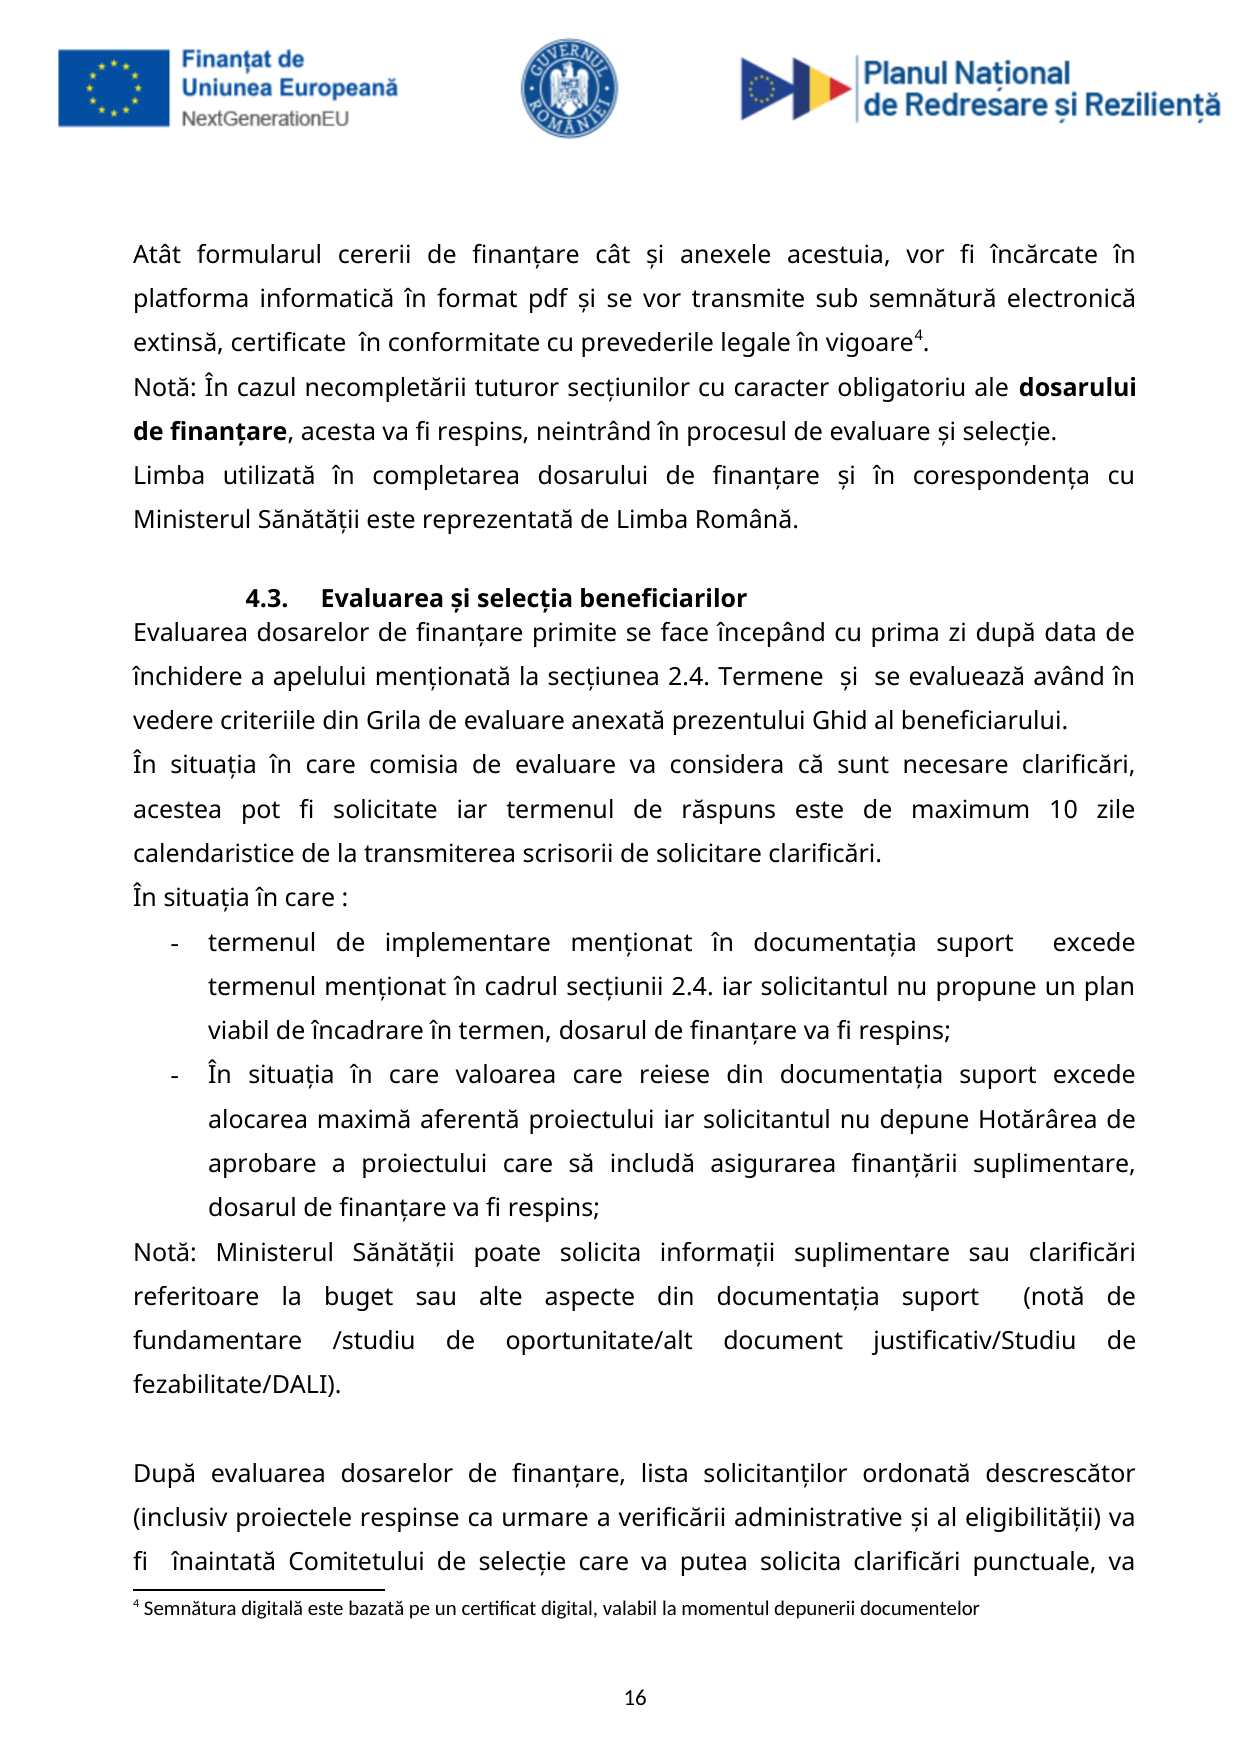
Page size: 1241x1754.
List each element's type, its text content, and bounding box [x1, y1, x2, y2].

list Evaluarea și selecția beneficiarilor [245, 580, 1137, 614]
list În situația în care valoarea care reiese din documentația suport excede alocarea maximă aferentă proiectului iar solicitantul nu depune Hotărârea de aprobare a proiectului care să includă asigurarea finanțării suplimentare, dosarul de finanțare va fi respins; [170, 1057, 1137, 1224]
list termenul de implementare menționat în documentația suport excede termenul menționat în cadrul secțiunii 2.4. iar solicitantul nu propune un plan viabil de încadrare în termen, dosarul de finanțare va fi respins; [170, 924, 1137, 1047]
picture [0, 17, 1228, 162]
text În situația în care : [133, 880, 1137, 914]
text Notă: În cazul necompletării tuturor secțiunilor cu caracter obligatoriu ale dosarului de finanțare, acesta va fi respins, neintrând în procesul de evaluare şi selecție. [133, 369, 1137, 447]
text Limba utilizată în completarea dosarului de finanțare și în corespondența cu Ministerul Sănătății este reprezentată de Limba Română. [133, 458, 1137, 536]
text Evaluarea dosarelor de finanțare primite se face începând cu prima zi după data de închidere a apelului menționată la secțiunea 2.4. Termene și se evaluează având în vedere criteriile din Grila de evaluare anexată prezentului Ghid al beneficiarului. [133, 614, 1137, 737]
text În situația în care comisia de evaluare va considera că sunt necesare clarificări, acestea pot fi solicitate iar termenul de răspuns este de maximum 10 zile calendaristice de la transmiterea scrisorii de solicitare clarificări. [133, 747, 1137, 870]
text Notă: Ministerul Sănătății poate solicita informații suplimentare sau clarificări referitoare la buget sau alte aspecte din documentația suport (notă de fundamentare /studiu de oportunitate/alt document justificativ/Studiu de fezabilitate/DALI). [133, 1234, 1137, 1401]
text Atât formularul cererii de finanțare cât și anexele acestuia, vor fi încărcate în platforma informatică în format pdf și se vor transmite sub semnătură electronică extinsă, certificate în conformitate cu prevederile legale în vigoare. [133, 236, 1137, 359]
